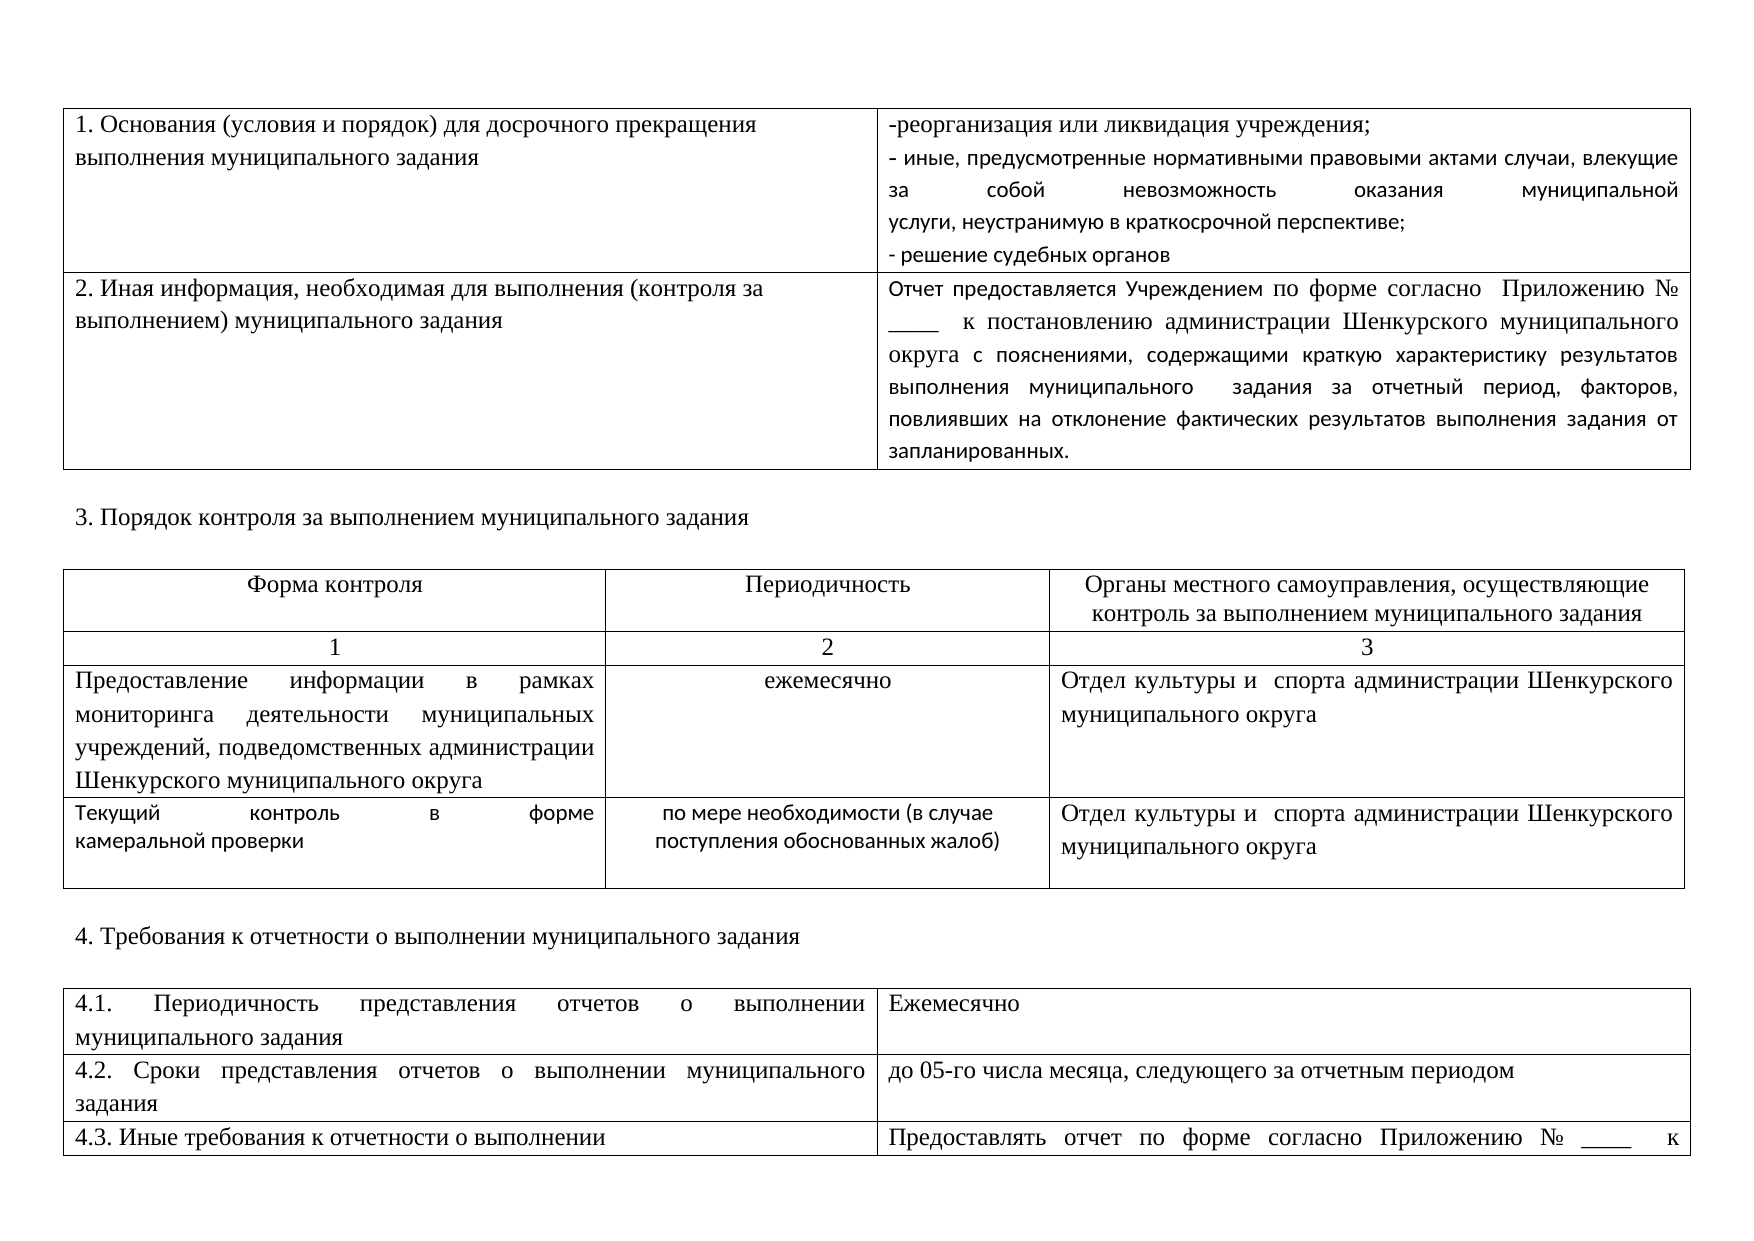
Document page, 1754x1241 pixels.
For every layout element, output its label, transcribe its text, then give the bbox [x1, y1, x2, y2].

table_cell 4.2. Сроки представления отчетов о выполнении муниципального задания [64, 1055, 877, 1121]
table_cell 2. Иная информация, необходимая для выполнения (контроля за выполнением) муниципального задания [64, 273, 877, 468]
table_header Форма контроля [64, 570, 605, 631]
table_header -реорганизация или ликвидация учреждения; - иные, предусмотренные нормативными правовыми актами случаи, влекущие за собой невозможность оказания муниципальной услуги, неустранимую в краткосрочной перспективе; - решение судебных органов [878, 109, 1690, 272]
table_cell Предоставление информации в рамках мониторинга деятельности муниципальных учреждений, подведомственных администрации Шенкурского муниципального округа [64, 666, 605, 797]
table_cell 3 [1050, 632, 1684, 664]
table_header Периодичность [606, 570, 1049, 631]
text 4. Требования к отчетности о выполнении муниципального задания [75, 921, 1679, 950]
table_cell по мере необходимости (в случае поступления обоснованных жалоб) [606, 798, 1049, 887]
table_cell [64, 1122, 877, 1154]
table_cell Отдел культуры и спорта администрации Шенкурского муниципального округа [1050, 798, 1684, 887]
table_header 4.1. Периодичность представления отчетов о выполнении муниципального задания [64, 989, 877, 1054]
table_cell 1 [64, 632, 605, 664]
text 3. Порядок контроля за выполнением муниципального задания [75, 502, 1679, 531]
table_cell Отчет предоставляется Учреждением по форме согласно Приложению № ____ к постановлению администрации Шенкурского муниципального округа с пояснениями, содержащими краткую характеристику результатов выполнения муниципального задания за отчетный период, факторов, повлиявших на отклонение фактических результатов выполнения задания от запланированных. [878, 273, 1690, 468]
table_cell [878, 1122, 1690, 1154]
table_cell Текущий контроль в форме камеральной проверки [64, 798, 605, 887]
table_header Органы местного самоуправления, осуществляющие контроль за выполнением муниципального задания [1050, 570, 1684, 631]
table_cell до 05-го числа месяца, следующего за отчетным периодом [878, 1055, 1690, 1121]
table_header Ежемесячно [878, 989, 1690, 1054]
table_header 1. Основания (условия и порядок) для досрочного прекращения выполнения муниципального задания [64, 109, 877, 272]
table_cell 2 [606, 632, 1049, 664]
table_cell Отдел культуры и спорта администрации Шенкурского муниципального округа [1050, 666, 1684, 797]
table_cell ежемесячно [606, 666, 1049, 797]
